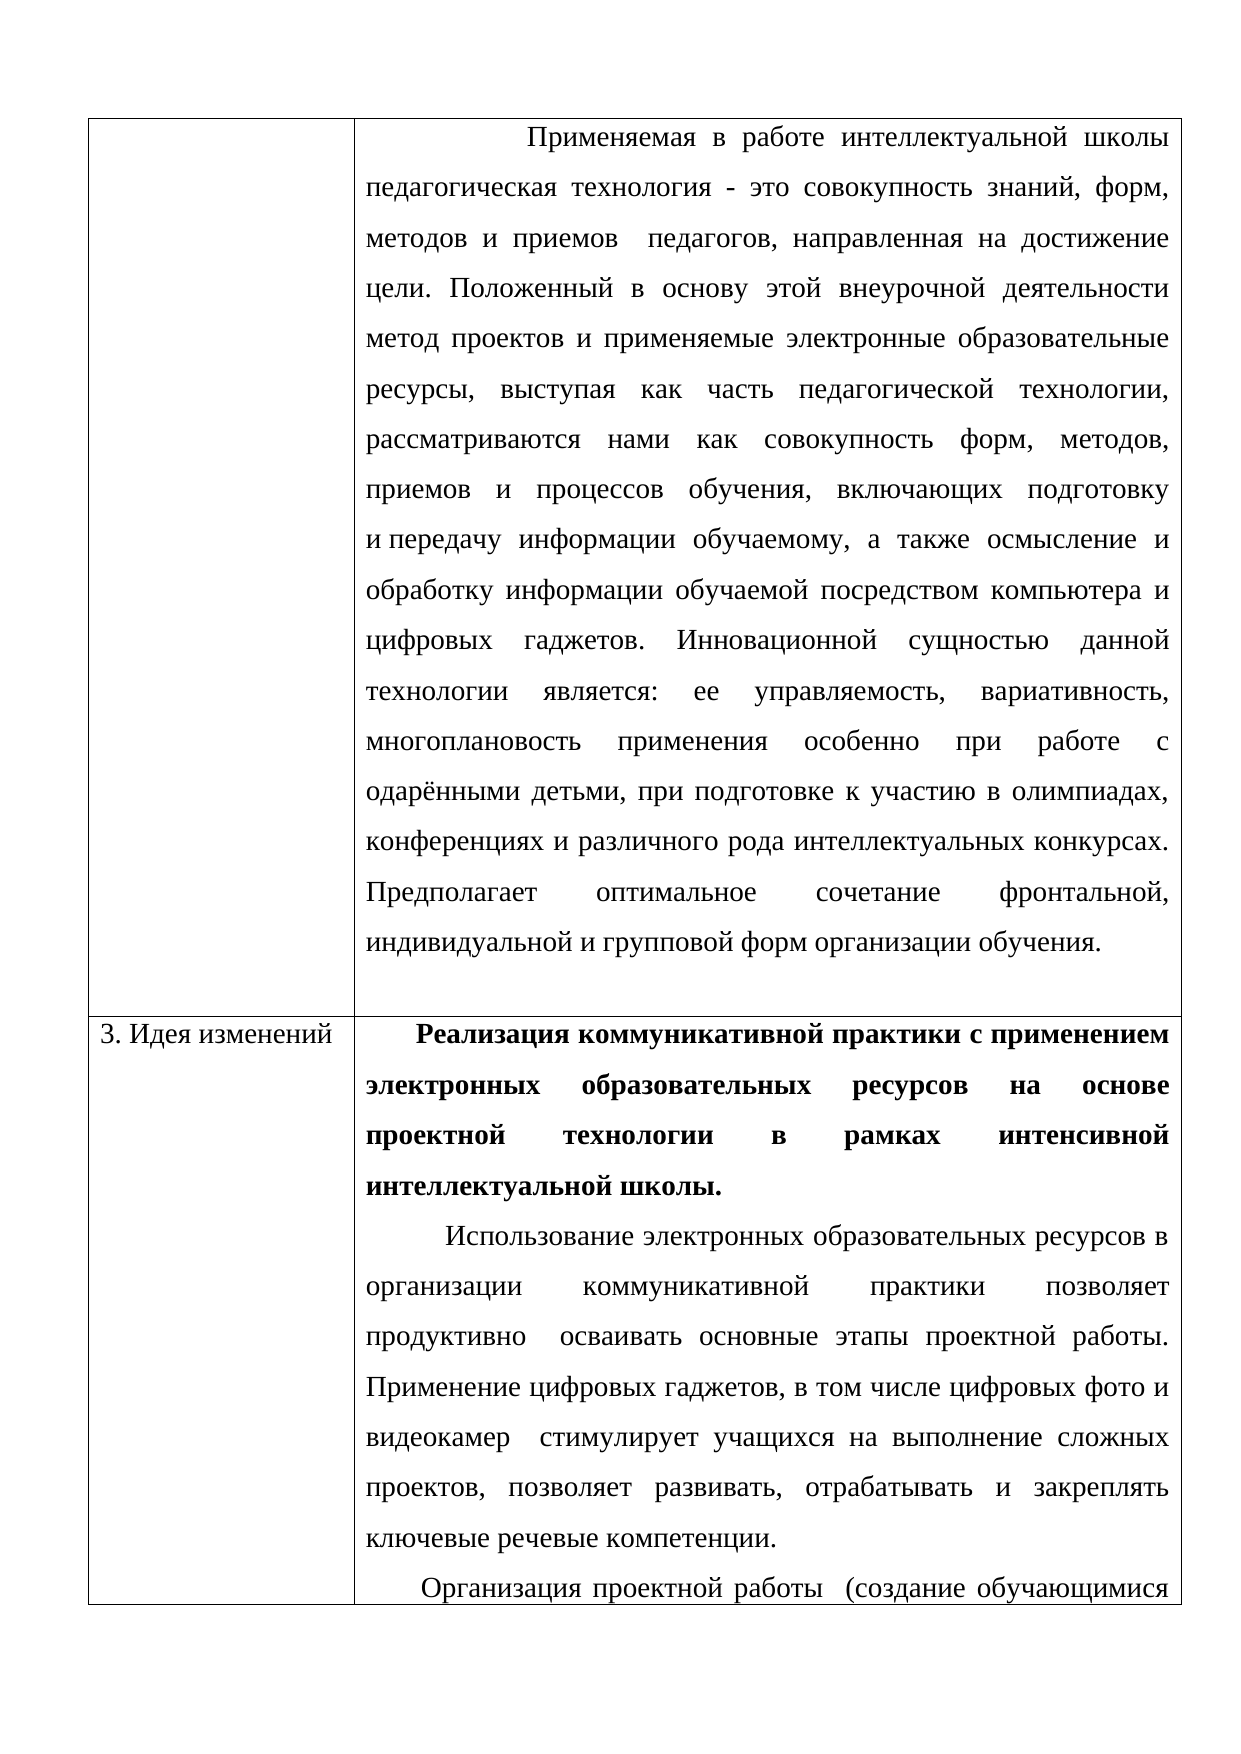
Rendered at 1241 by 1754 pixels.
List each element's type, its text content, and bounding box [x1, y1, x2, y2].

table_cell 3. Идея изменений [89, 1017, 354, 1604]
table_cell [89, 119, 354, 1016]
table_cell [355, 1017, 1181, 1604]
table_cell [355, 119, 1181, 1016]
